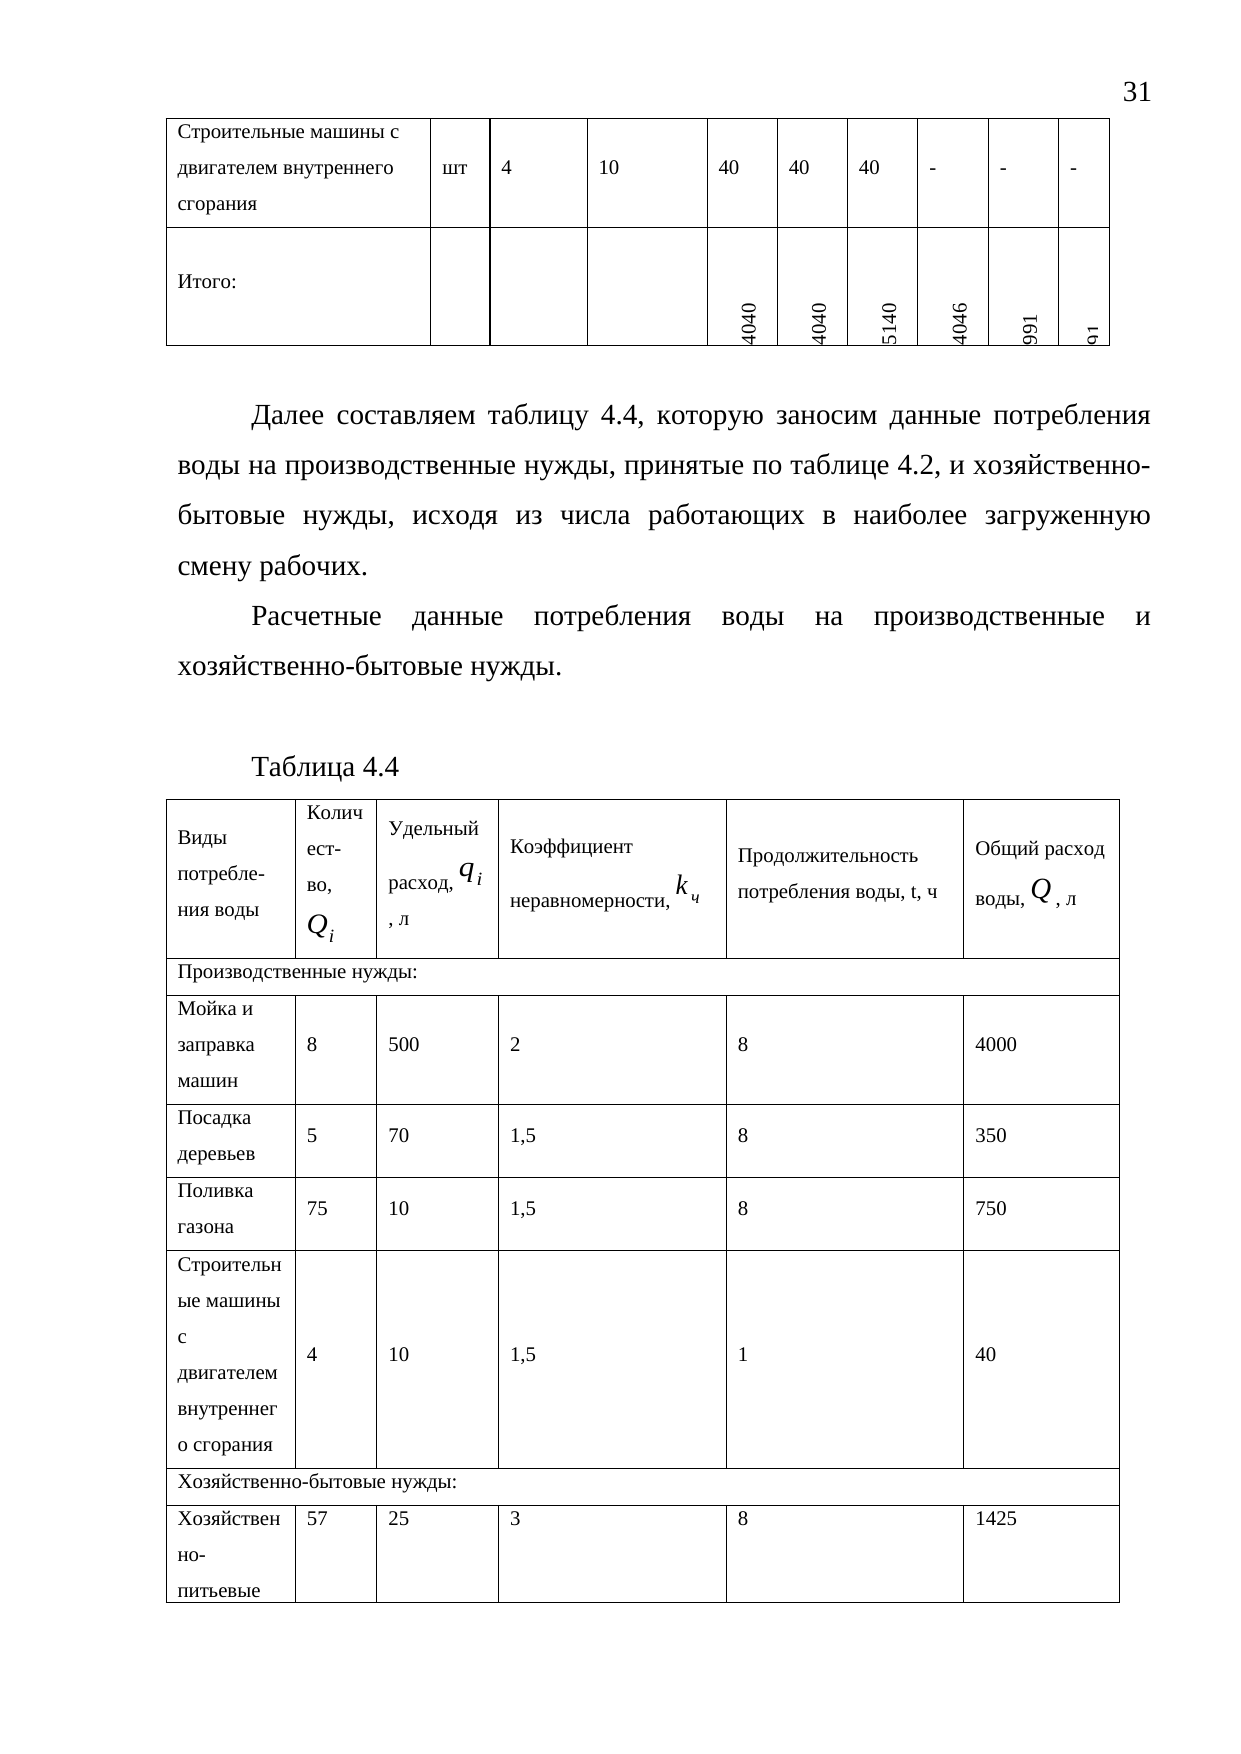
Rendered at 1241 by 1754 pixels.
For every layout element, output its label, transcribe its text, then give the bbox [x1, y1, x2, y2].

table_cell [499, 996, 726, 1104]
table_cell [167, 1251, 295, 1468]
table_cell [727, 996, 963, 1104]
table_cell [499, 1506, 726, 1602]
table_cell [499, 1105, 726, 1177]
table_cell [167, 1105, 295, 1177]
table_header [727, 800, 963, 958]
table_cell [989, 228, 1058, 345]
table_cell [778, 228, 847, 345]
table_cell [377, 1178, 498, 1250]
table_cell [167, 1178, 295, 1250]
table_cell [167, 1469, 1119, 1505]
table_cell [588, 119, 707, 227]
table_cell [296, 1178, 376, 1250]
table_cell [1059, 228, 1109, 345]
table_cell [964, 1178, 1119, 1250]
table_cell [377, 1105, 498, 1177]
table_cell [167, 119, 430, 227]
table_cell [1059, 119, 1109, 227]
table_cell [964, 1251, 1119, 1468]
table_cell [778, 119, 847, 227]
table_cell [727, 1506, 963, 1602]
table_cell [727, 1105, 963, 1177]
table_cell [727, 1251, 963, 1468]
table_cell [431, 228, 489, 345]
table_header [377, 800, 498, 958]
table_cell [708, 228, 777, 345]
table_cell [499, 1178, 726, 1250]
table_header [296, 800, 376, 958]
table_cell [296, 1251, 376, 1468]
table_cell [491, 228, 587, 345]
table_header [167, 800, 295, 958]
text Далее составляем таблицу 4.4, которую заносим данные потребления воды на производственные нужды, принятые по таблице 4.2, и хозяйственно-бытовые нужды, исходя из числа работающих в наиболее загруженную смену рабочих. [177, 397, 1152, 581]
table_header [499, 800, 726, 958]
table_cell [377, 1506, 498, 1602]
text Расчетные данные потребления воды на производственные и хозяйственно-бытовые нужды. [177, 598, 1152, 682]
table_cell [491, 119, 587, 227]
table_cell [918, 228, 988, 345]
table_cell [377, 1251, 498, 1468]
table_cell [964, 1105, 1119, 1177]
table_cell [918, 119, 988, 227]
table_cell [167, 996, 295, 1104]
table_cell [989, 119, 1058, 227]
text Таблица 4.4 [177, 749, 1152, 782]
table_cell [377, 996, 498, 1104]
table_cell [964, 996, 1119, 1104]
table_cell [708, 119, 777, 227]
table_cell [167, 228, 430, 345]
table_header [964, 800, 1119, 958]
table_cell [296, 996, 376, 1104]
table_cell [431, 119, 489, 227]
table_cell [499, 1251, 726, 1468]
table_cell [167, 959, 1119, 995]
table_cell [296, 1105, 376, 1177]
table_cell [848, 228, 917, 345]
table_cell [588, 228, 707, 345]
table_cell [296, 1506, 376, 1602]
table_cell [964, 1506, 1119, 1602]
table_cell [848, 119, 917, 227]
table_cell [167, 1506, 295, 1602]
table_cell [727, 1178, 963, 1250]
